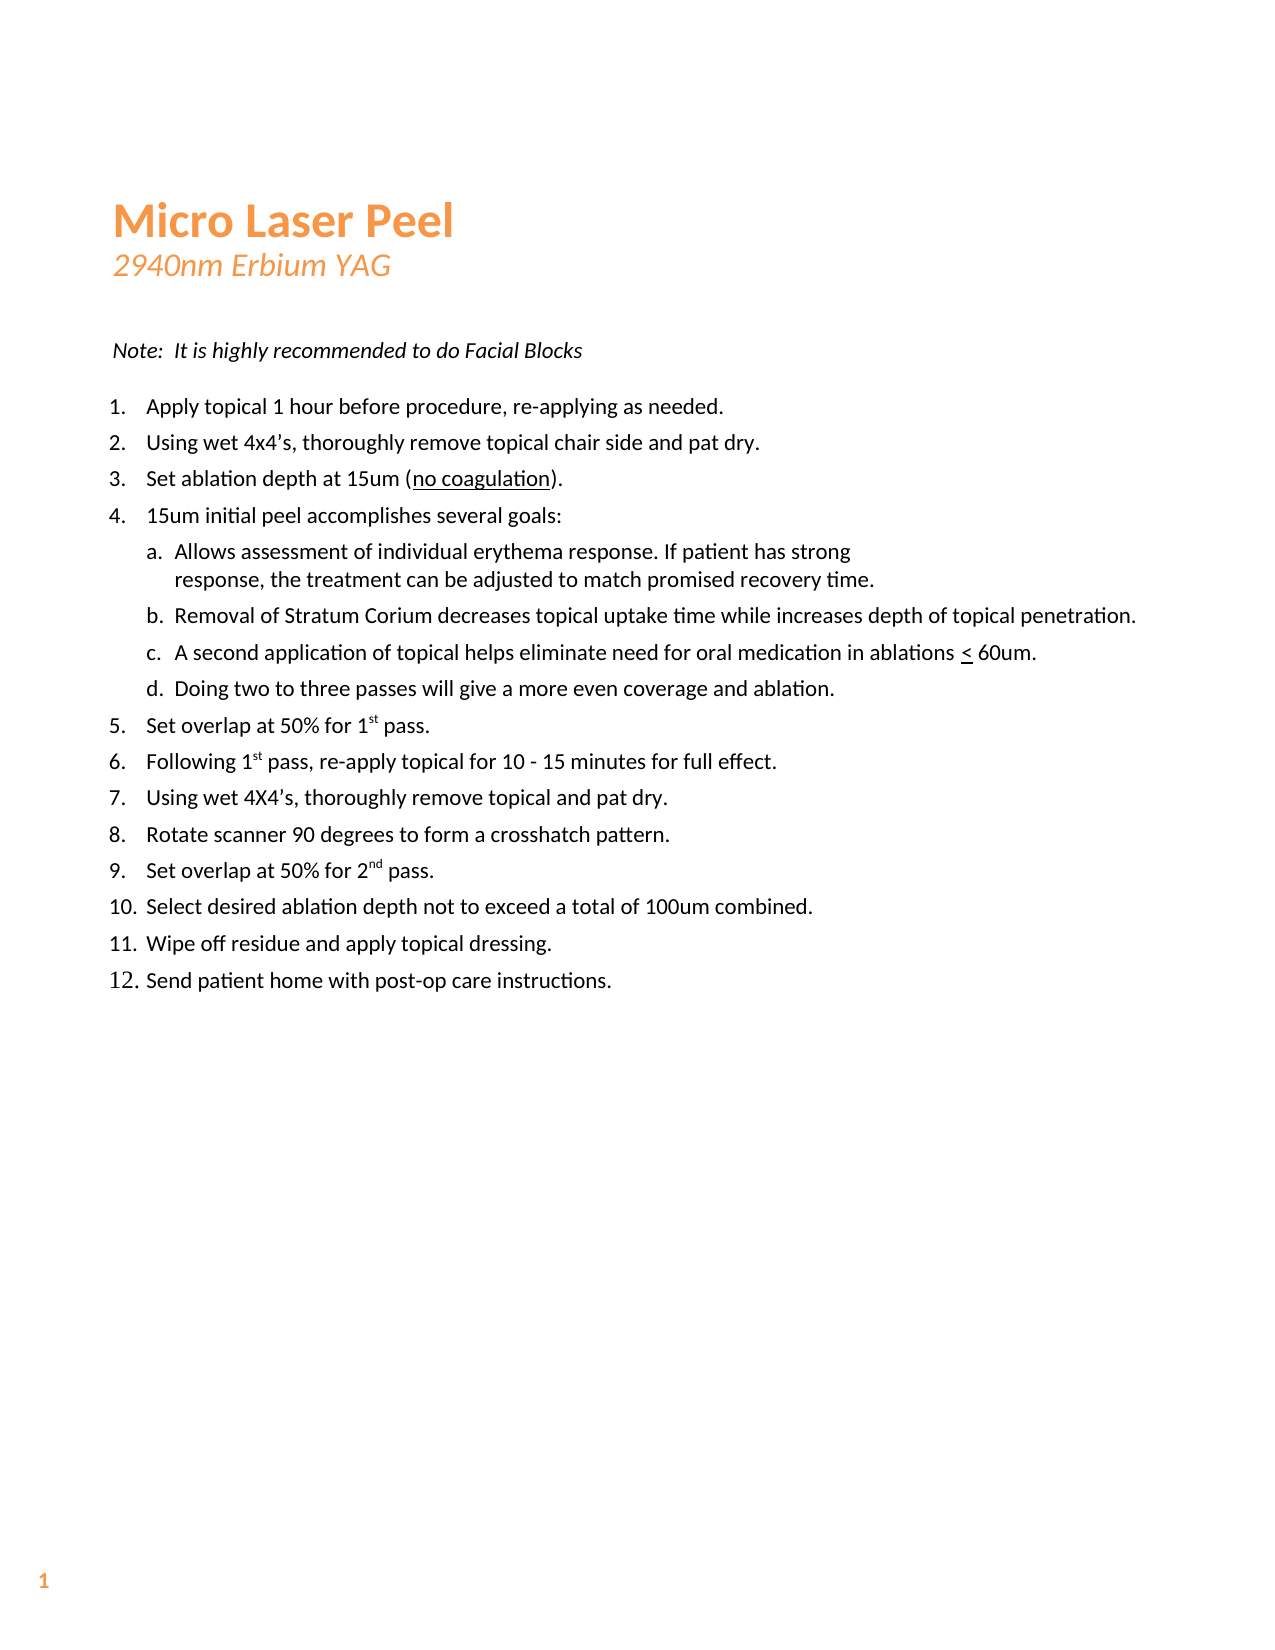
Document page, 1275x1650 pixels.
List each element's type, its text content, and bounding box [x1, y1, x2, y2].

list Note: It is highly recommended to do Facial Blocks [112, 337, 1162, 365]
subtitle Micro Laser Peel 2940nm Erbium YAG [112, 193, 1162, 285]
